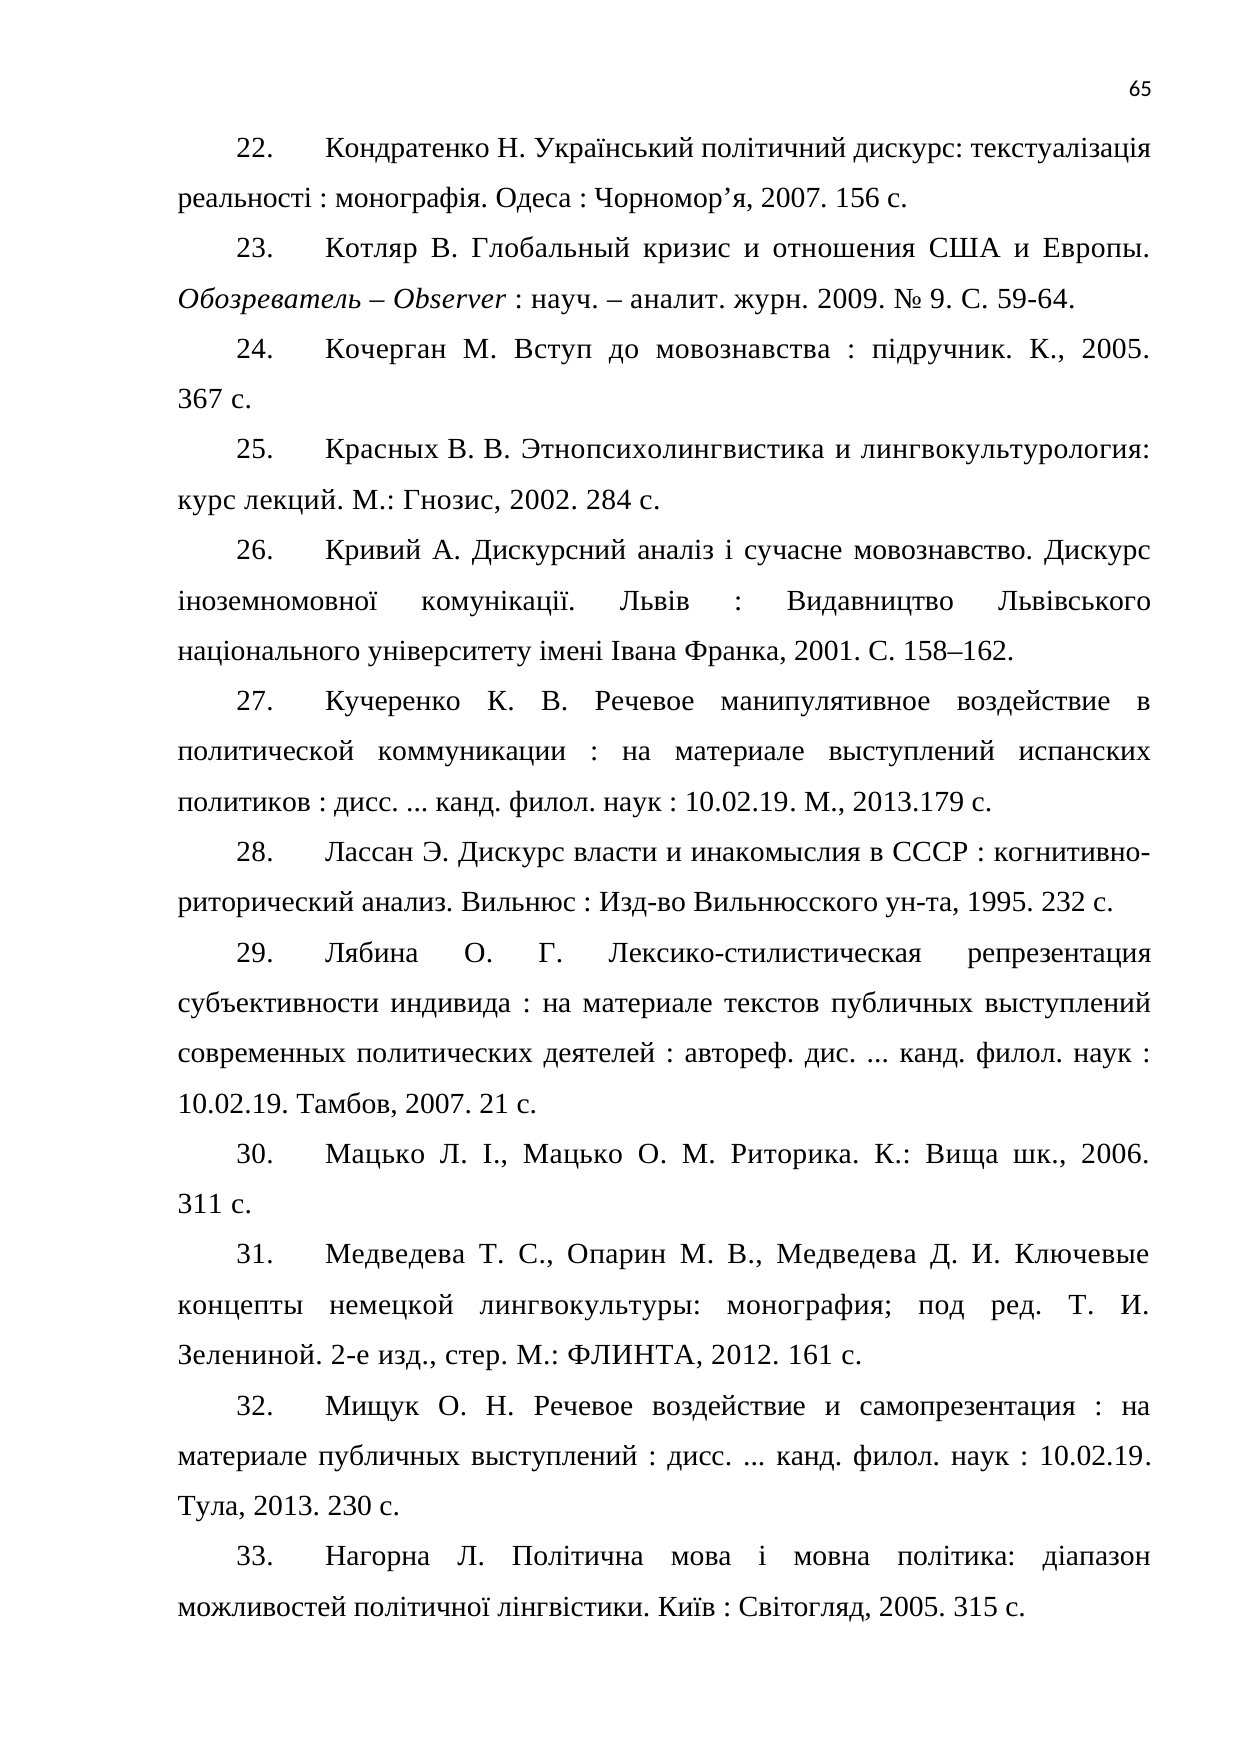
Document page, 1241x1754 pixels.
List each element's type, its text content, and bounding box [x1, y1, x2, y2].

list Кондратенко Н. Український політичний дискурс: текстуалізація реальності : монографія. Одеса : Чорномор’я, 2007. 156 с. [177, 130, 1152, 214]
list Кривий А. Дискурсний аналіз і сучасне мовознавство. Дискурс іноземномовної комунікації. Львів : Видавництво Львівського національного університету імені Івана Франка, 2001. С. 158–162. [177, 532, 1152, 666]
list Лассан Э. Дискурс власти и инакомыслия в СССР : когнитивно-риторический анализ. Вильнюс : Изд-во Вильнюсского ун-та, 1995. 232 с. [177, 834, 1152, 918]
list Лябина О. Г. Лексико-стилистическая репрезентация субъективности индивида : на материале текстов публичных выступлений современных политических деятелей : автореф. дис. ... канд. филол. наук : 10.02.19. Тамбов, 2007. 21 с. [177, 935, 1152, 1119]
list Нагорна Л. Політична мова і мовна політика: діапазон можливостей політичної лінгвістики. Київ : Світогляд, 2005. 315 с. [177, 1538, 1152, 1622]
list Мищук О. Н. Речевое воздействие и самопрезентация : на материале публичных выступлений : дисс. ... канд. филол. наук : 10.02.19. Тула, 2013. 230 с. [177, 1388, 1152, 1438]
list Мацько Л. І., Мацько О. М. Риторика. К.: Вища шк., 2006. 311 с. [177, 1136, 1152, 1220]
list Медведева Т. С., Опарин М. В., Медведева Д. И. Ключевые концепты немецкой лингвокультуры: монография; под ред. Т. И. Зелениной. 2-е изд., стер. М.: ФЛИНТА, 2012. 161 с. [177, 1237, 1152, 1371]
list Котляр В. Глобальный кризис и отношения США и Европы. Обозреватель – Observer : науч. – аналит. журн. 2009. № 9. С. 59-64. [177, 230, 1152, 314]
list Красных В. В. Этнопсихолингвистика и лингвокультурология: курс лекций. М.: Гнозис, 2002. 284 с. [177, 432, 1152, 516]
list Кучеренко К. В. Речевое манипулятивное воздействие в политической коммуникации : на материале выступлений испанских политиков : дисс. ... канд. филол. наук : 10.02.19. М., 2013.179 с. [177, 683, 1152, 734]
list Мищук О. Н. Речевое воздействие и самопрезентация : на материале публичных выступлений : дисс. ... канд. филол. наук : 10.02.19. Тула, 2013. 230 с. [177, 1471, 1152, 1522]
list Кучеренко К. В. Речевое манипулятивное воздействие в политической коммуникации : на материале выступлений испанских политиков : дисс. ... канд. филол. наук : 10.02.19. М., 2013.179 с. [177, 767, 1152, 817]
list Кочерган М. Вступ до мовознавства : підручник. К., 2005. 367 с. [177, 331, 1152, 415]
